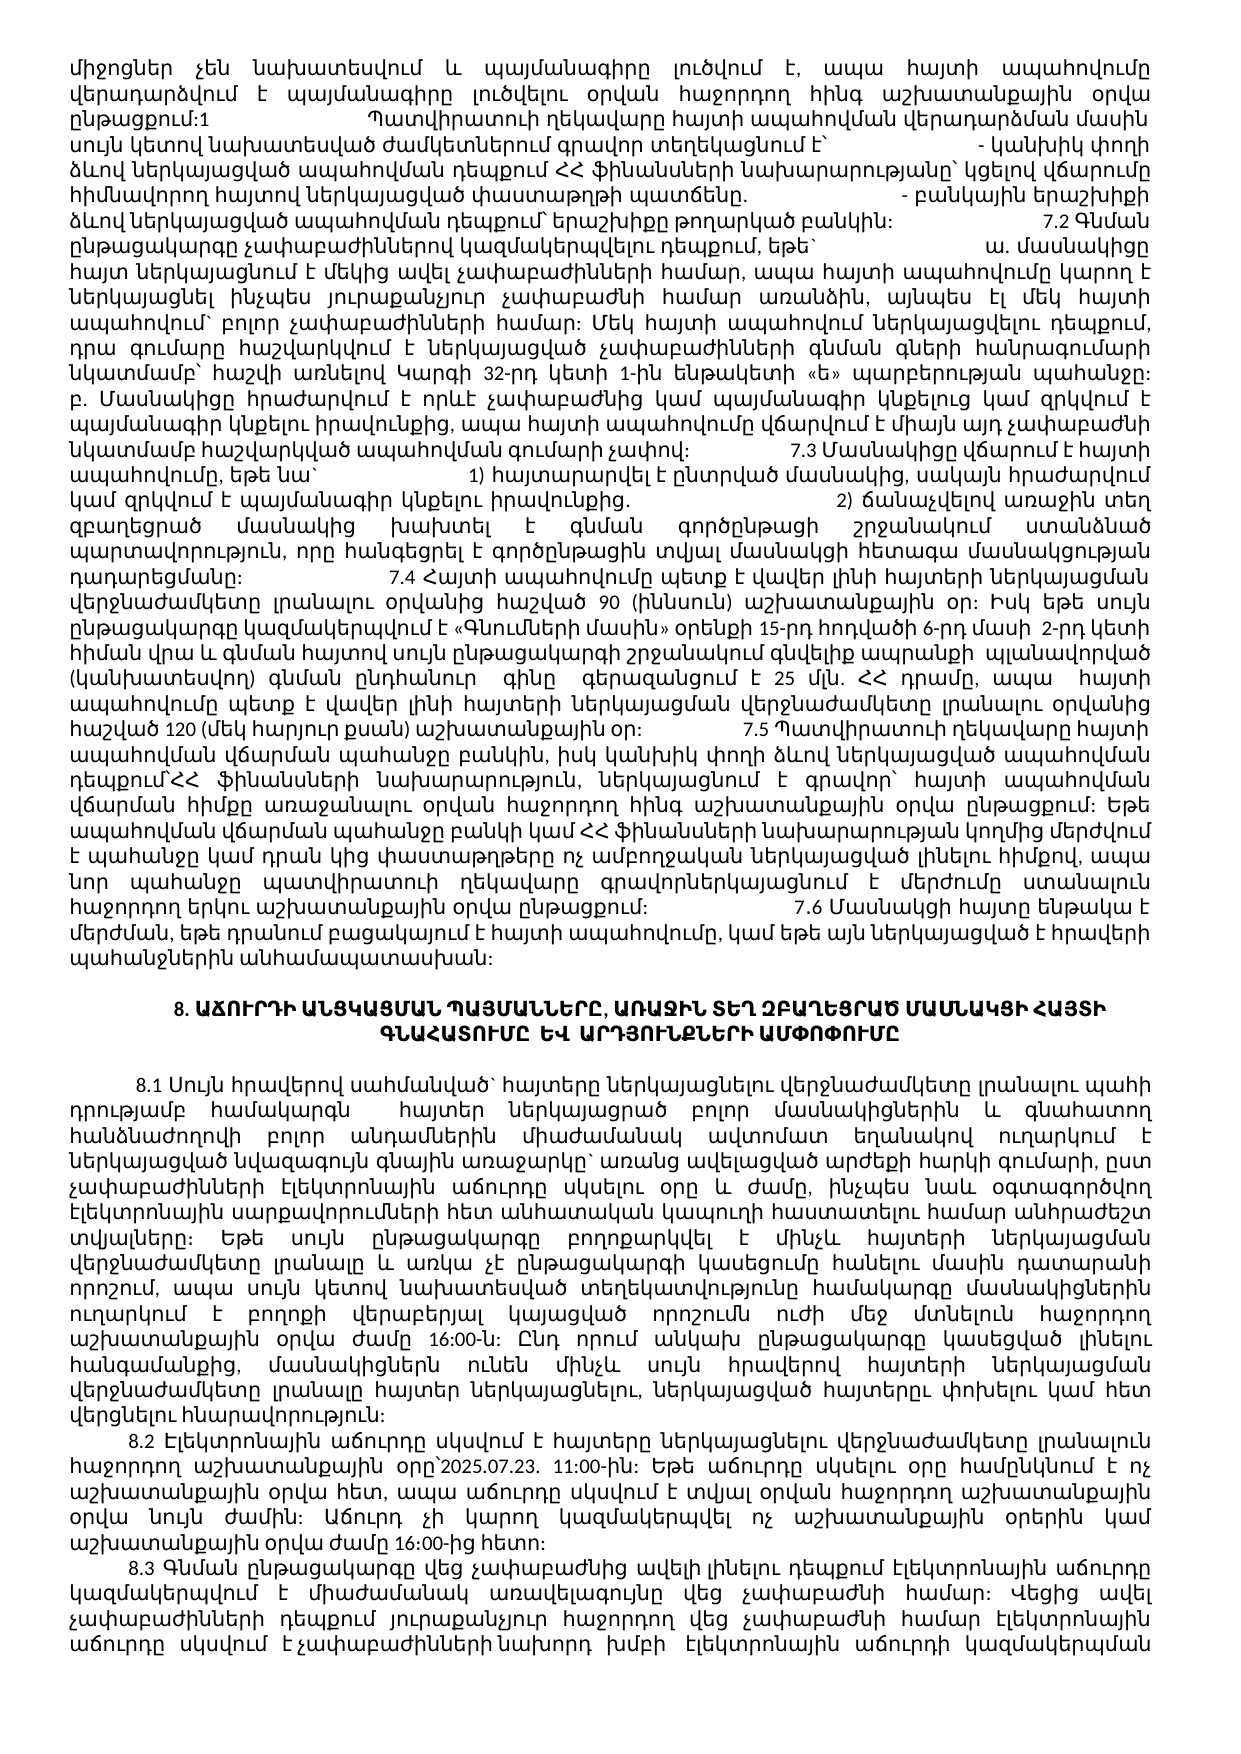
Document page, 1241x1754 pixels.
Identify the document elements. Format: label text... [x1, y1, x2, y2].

text ԳՆԱՀԱՏՈՒՄԸ ԵՎ ԱՐԴՅՈՒՆՔՆԵՐԻ ԱՄՓՈՓՈՒՄԸ [69, 1021, 1152, 1047]
text 8.2 Էլեկտրոնային աճուրդը սկսվում է հայտերը ներկայացնելու վերջնաժամկետը լրանալուն հաջորդող աշխատանքային օրը՝2025.07.23. 11:00 -ին: Եթե աճուրդը սկսելու օրը համընկնում է ոչ աշխատանքային օրվա հետ, ապա աճուրդը սկսվում է տվյալ օրվան հաջորդող աշխատանքային օրվա նույն ժամին: Աճուրդ չի կարող կազմակերպվել ոչ աշխատանքային օրերին կամ աշխատանքային օրվա ժամը 16։00-ից հետո: [69, 1428, 1152, 1555]
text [69, 56, 1152, 971]
text 8. ԱՃՈՒՐԴԻ ԱՆՑԿԱՑՄԱՆ ՊԱՅՄԱՆՆԵՐԸ, ԱՌԱՋԻՆ ՏԵՂ ԶԲԱՂԵՑՐԱԾ ՄԱՍՆԱԿՑԻ ՀԱՅՏԻ [69, 996, 1152, 1021]
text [69, 1555, 1152, 1657]
text 8.1 Սույն հրավերով սահմանված` հայտերը ներկայացնելու վերջնաժամկետը լրանալու պահի դրությամբ համակարգն հայտեր ներկայացրած բոլոր մասնակիցներին և գնահատող հանձնաժողովի բոլոր անդամներին միաժամանակ ավտոմատ եղանակով ուղարկում է ներկայացված նվազագույն գնային առաջարկը` առանց ավելացված արժեքի հարկի գումարի, ըստ չափաբաժինների էլեկտրոնային աճուրդը սկսելու օրը և ժամը, ինչպես նաև օգտագործվող էլեկտրոնային սարքավորումների հետ անհատական կապուղի հաստատելու համար անհրաժեշտ տվյալները։ Եթե սույն ընթացակարգը բողոքարկվել է մինչև հայտերի ներկայացման վերջնաժամկետը լրանալը և առկա չէ ընթացակարգի կասեցումը հանելու մասին դատարանի որոշում, ապա սույն կետով նախատեսված տեղեկատվությունը համակարգը մասնակիցներին ուղարկում է բողոքի վերաբերյալ կայացված որոշումն ուժի մեջ մտնելուն հաջորդող աշխատանքային օրվա ժամը 16:00-ն: Ընդ որում անկախ ընթացակարգը կասեցված լինելու հանգամանքից, մասնակիցներն ունեն մինչև սույն հրավերով հայտերի ներկայացման վերջնաժամկետը լրանալը հայտեր ներկայացնելու, ներկայացված հայտերըւ փոխելու կամ հետ վերցնելու հնարավորություն: [69, 1072, 1152, 1428]
